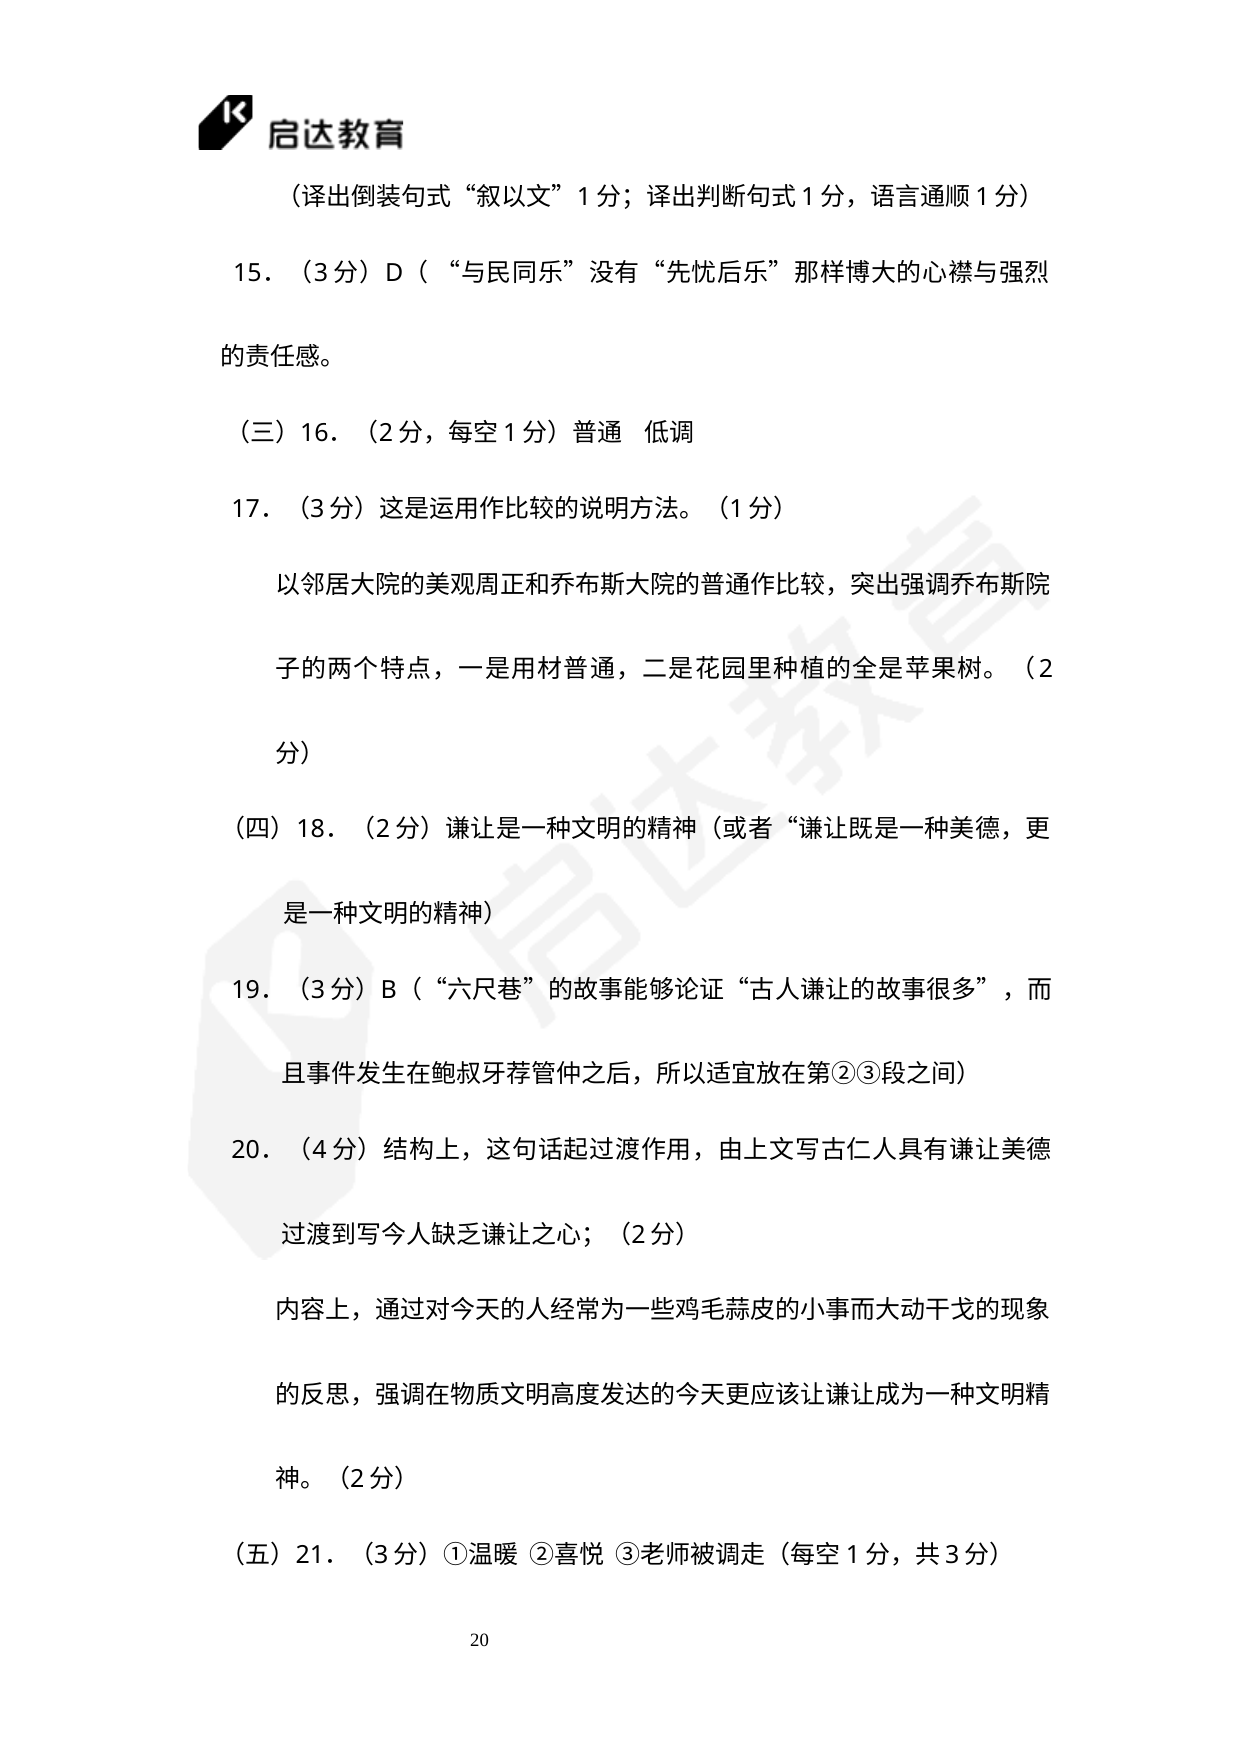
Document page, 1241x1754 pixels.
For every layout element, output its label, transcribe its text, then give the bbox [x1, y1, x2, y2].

text 20．（4分）结构上，这句话起过渡作用，由上文写古仁人具有谦让美德过渡到写今人缺乏谦让之心；（2分） [231, 1115, 1053, 1265]
text 19．（3分）B（“六尺巷”的故事能够论证“古人谦让的故事很多”，而且事件发生在鲍叔牙荐管仲之后，所以适宜放在第②③段之间） [231, 955, 1053, 1104]
text （五）21．（3分）①温暖 ②喜悦 ③老师被调走（每空1分，共3分） [220, 1520, 1053, 1585]
text （四）18．（2分）谦让是一种文明的精神（或者“谦让既是一种美德，更是一种文明的精神） [220, 794, 1053, 944]
text 15．（3分）D（ “与民同乐”没有“先忧后乐”那样博大的心襟与强烈的责任感。 [220, 238, 1053, 387]
text （2）醉了能同人们一同享乐，清醒了能够用文字来述说的，是太守。（译出倒装句式“叙以文”1分；译出判断句式1分，语言通顺1分） [264, 162, 1053, 227]
text 以邻居大院的美观周正和乔布斯大院的普通作比较，突出强调乔布斯院子的两个特点，一是用材普通，二是花园里种植的全是苹果树。（2分） [275, 550, 1053, 784]
text 内容上，通过对今天的人经常为一些鸡毛蒜皮的小事而大动干戈的现象的反思，强调在物质文明高度发达的今天更应该让谦让成为一种文明精神。（2分） [275, 1276, 1053, 1509]
text 17．（3分）这是运用作比较的说明方法。（1分） [231, 474, 1053, 539]
picture [198, 95, 404, 150]
text （三）16．（2分，每空1分）普通 低调 [187, 398, 1053, 463]
